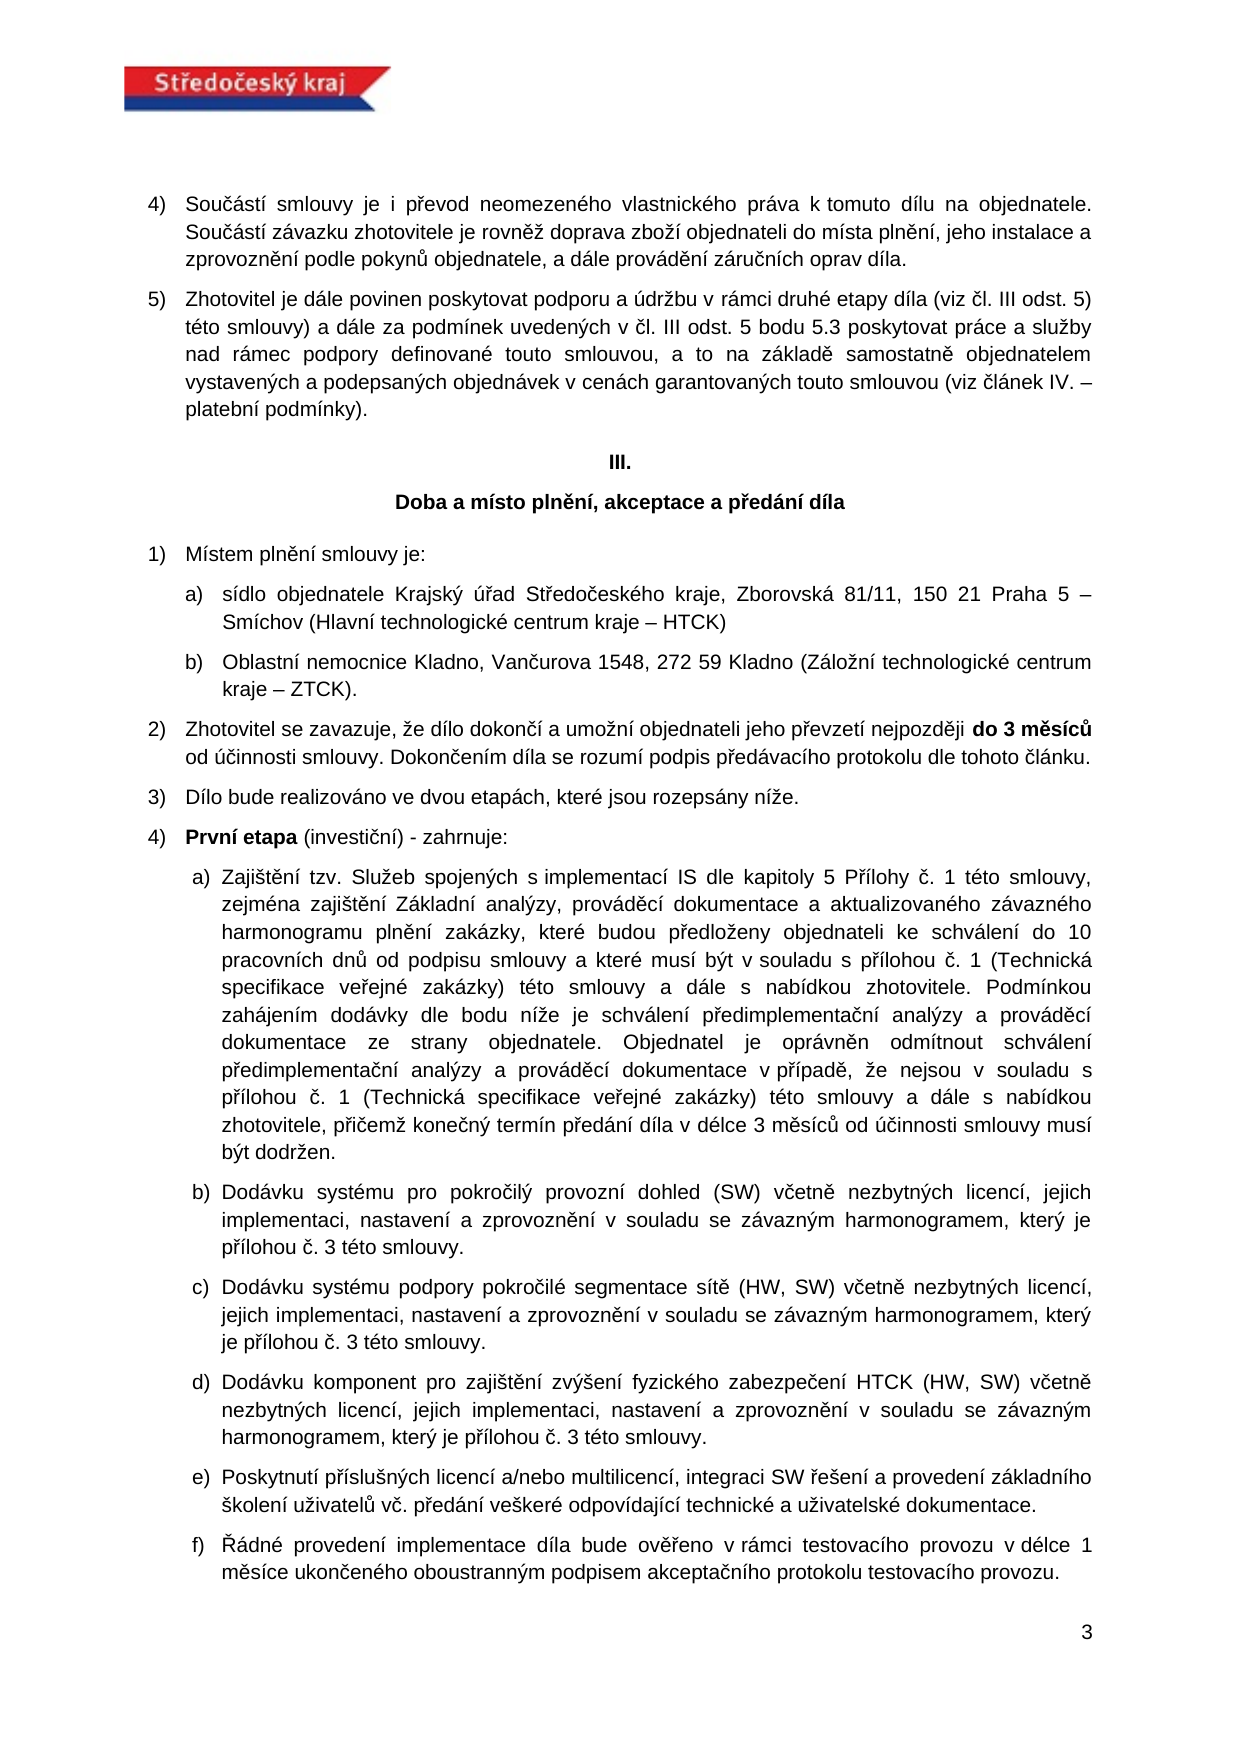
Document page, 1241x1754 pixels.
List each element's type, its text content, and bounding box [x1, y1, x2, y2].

list Dílo bude realizováno ve dvou etapách, které jsou rozepsány níže. [148, 784, 1093, 808]
list Dodávku systému pro pokročilý provozní dohled (SW) včetně nezbytných licencí, jejich implementaci, nastavení a zprovoznění v souladu se závazným harmonogramem, který je přílohou č. 3 této smlouvy. [192, 1180, 1093, 1259]
list sídlo objednatele Krajský úřad Středočeského kraje, Zborovská 81/11, 150 21 Praha 5 – Smíchov (Hlavní technologické centrum kraje – HTCK) [185, 582, 1093, 633]
list Zhotovitel se zavazuje, že dílo dokončí a umožní objednateli jeho převzetí nejpozději do 3 měsíců od účinnosti smlouvy. Dokončením díla se rozumí podpis předávacího protokolu dle tohoto článku. [148, 717, 1093, 768]
list Řádné provedení implementace díla bude ověřeno v rámci testovacího provozu v délce 1 měsíce ukončeného oboustranným podpisem akceptačního protokolu testovacího provozu. [192, 1532, 1093, 1584]
list Poskytnutí příslušných licencí a/nebo multilicencí, integraci SW řešení a provedení základního školení uživatelů vč. předání veškeré odpovídající technické a uživatelské dokumentace. [192, 1465, 1093, 1516]
list Součástí smlouvy je i převod neomezeného vlastnického práva k tomuto dílu na objednatele. Součástí závazku zhotovitele je rovněž doprava zboží objednateli do místa plnění, jeho instalace a zprovoznění podle pokynů objednatele, a dále provádění záručních oprav díla. [148, 192, 1093, 271]
list První etapa (investiční) - zahrnuje: [148, 824, 1093, 848]
title Doba a místo plnění, akceptace a předání díla [148, 489, 1093, 513]
list Místem plnění smlouvy je: [148, 542, 1093, 566]
list Zajištění tzv. Služeb spojených s implementací IS dle kapitoly 5 Přílohy č. 1 této smlouvy, zejména zajištění Základní analýzy, prováděcí dokumentace a aktualizovaného závazného harmonogramu plnění zakázky, které budou předloženy objednateli ke schválení do 10 pracovních dnů od podpisu smlouvy a které musí být v souladu s přílohou č. 1 (Technická specifikace veřejné zakázky) této smlouvy a dále s nabídkou zhotovitele. Podmínkou zahájením dodávky dle bodu níže je schválení předimplementační analýzy a prováděcí dokumentace ze strany objednatele. Objednatel je oprávněn odmítnout schválení předimplementační analýzy a prováděcí dokumentace v případě, že nejsou v souladu s přílohou č. 1 (Technická specifikace veřejné zakázky) této smlouvy a dále s nabídkou zhotovitele, přičemž konečný termín předání díla v délce 3 měsíců od účinnosti smlouvy musí být dodržen. [192, 864, 1093, 1164]
list Dodávku komponent pro zajištění zvýšení fyzického zabezpečení HTCK (HW, SW) včetně nezbytných licencí, jejich implementaci, nastavení a zprovoznění v souladu se závazným harmonogramem, který je přílohou č. 3 této smlouvy. [192, 1370, 1093, 1449]
list Zhotovitel je dále povinen poskytovat podporu a údržbu v rámci druhé etapy díla (viz čl. III odst. 5) této smlouvy) a dále za podmínek uvedených v čl. III odst. 5 bodu 5.3 poskytovat práce a služby nad rámec podpory definované touto smlouvou, a to na základě samostatně objednatelem vystavených a podepsaných objednávek v cenách garantovaných touto smlouvou (viz článek IV. – platební podmínky). [148, 287, 1093, 421]
title III. [148, 449, 1093, 473]
list Oblastní nemocnice Kladno, Vančurova 1548, 272 59 Kladno (Záložní technologické centrum kraje – ZTCK). [185, 649, 1093, 701]
picture [124, 20, 392, 161]
list Dodávku systému podpory pokročilé segmentace sítě (HW, SW) včetně nezbytných licencí, jejich implementaci, nastavení a zprovoznění v souladu se závazným harmonogramem, který je přílohou č. 3 této smlouvy. [192, 1275, 1093, 1354]
